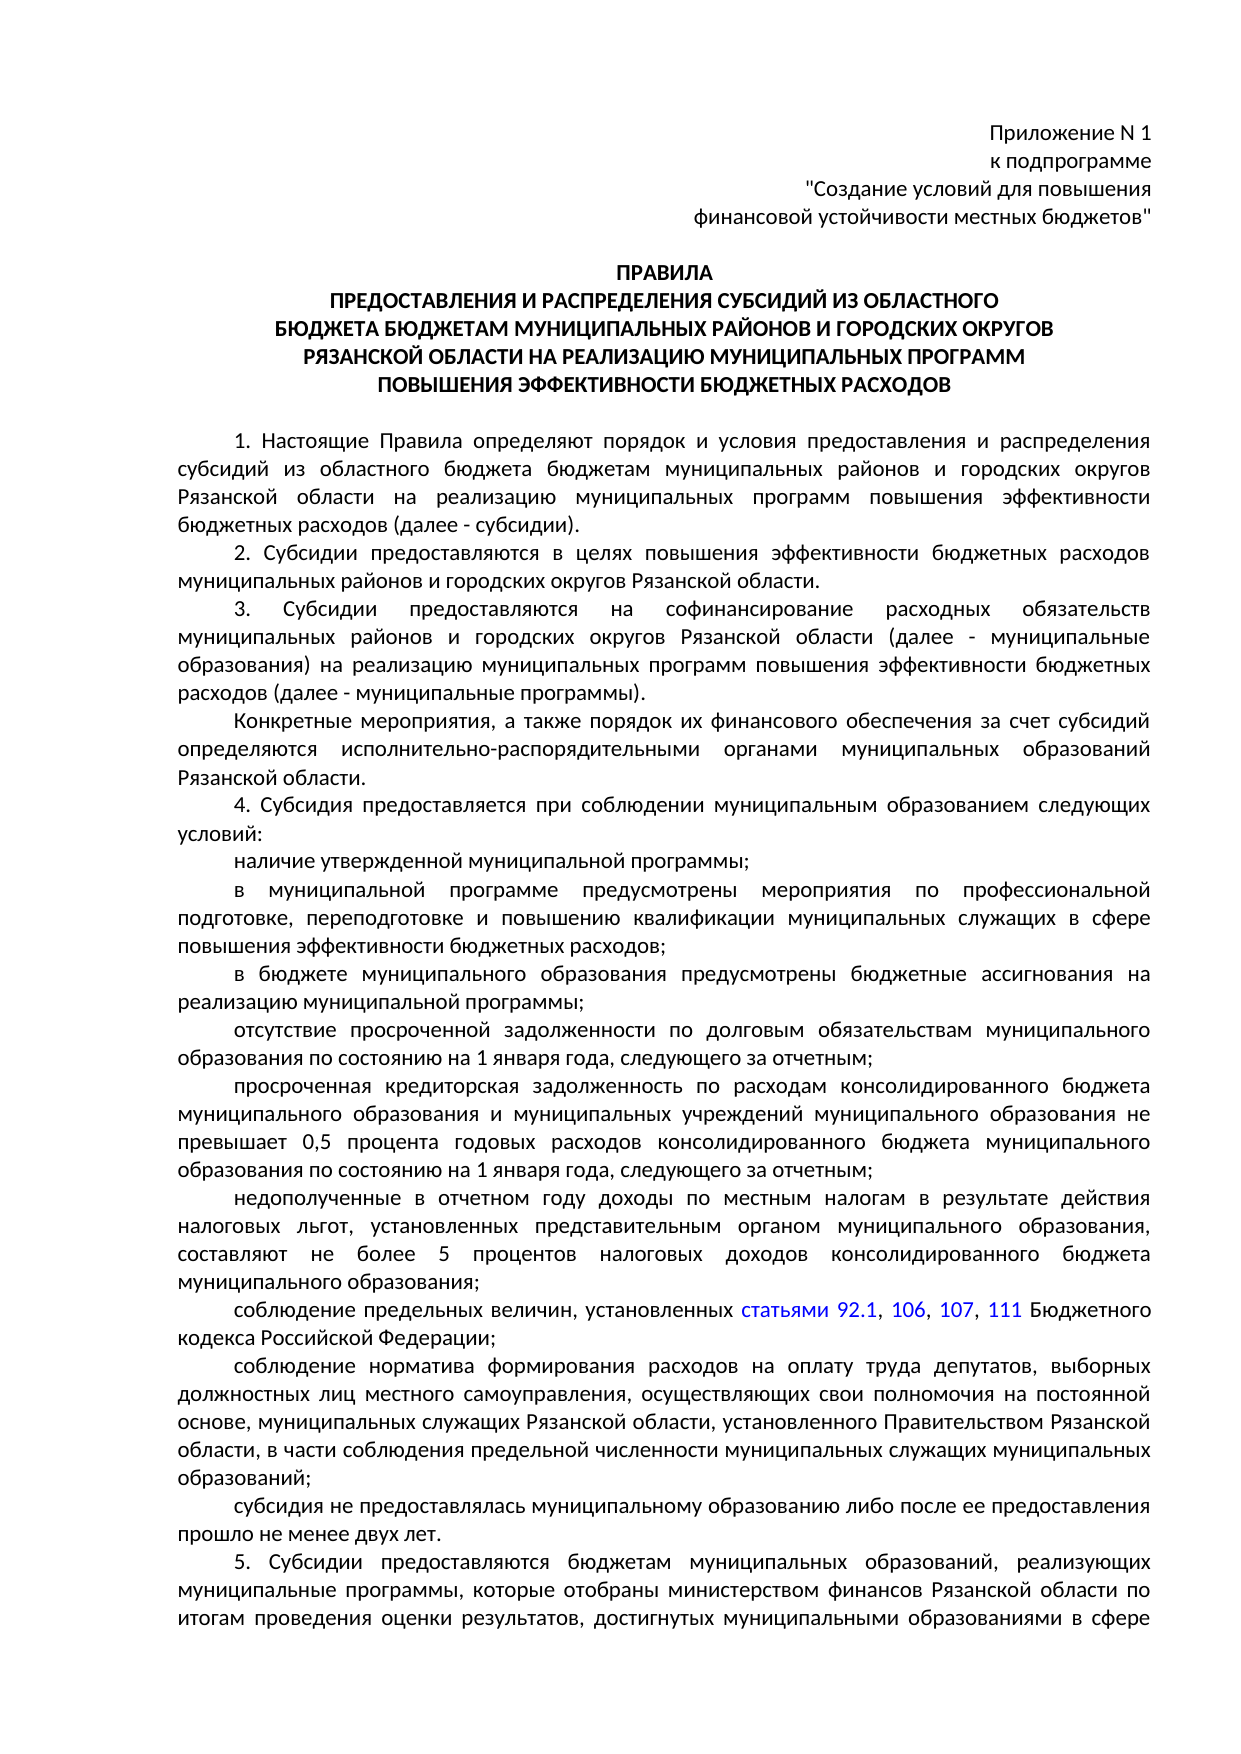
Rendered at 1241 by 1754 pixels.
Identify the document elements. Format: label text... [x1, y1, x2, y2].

text просроченная кредиторская задолженность по расходам консолидированного бюджета муниципального образования и муниципальных учреждений муниципального образования не превышает 0,5 процента годовых расходов консолидированного бюджета муниципального образования по состоянию на 1 января года, следующего за отчетным; [177, 1071, 1152, 1183]
title ПОВЫШЕНИЯ ЭФФЕКТИВНОСТИ БЮДЖЕТНЫХ РАСХОДОВ [177, 370, 1152, 398]
text соблюдение норматива формирования расходов на оплату труда депутатов, выборных должностных лиц местного самоуправления, осуществляющих свои полномочия на постоянной основе, муниципальных служащих Рязанской области, установленного Правительством Рязанской области, в части соблюдения предельной численности муниципальных служащих муниципальных образований; [177, 1351, 1152, 1491]
text Приложение N 1 [177, 118, 1152, 146]
title БЮДЖЕТА БЮДЖЕТАМ МУНИЦИПАЛЬНЫХ РАЙОНОВ И ГОРОДСКИХ ОКРУГОВ [177, 314, 1152, 342]
text 1. Настоящие Правила определяют порядок и условия предоставления и распределения субсидий из областного бюджета бюджетам муниципальных районов и городских округов Рязанской области на реализацию муниципальных программ повышения эффективности бюджетных расходов (далее - субсидии). [177, 426, 1152, 538]
text наличие утвержденной муниципальной программы; [177, 847, 1152, 875]
text к подпрограмме [177, 146, 1152, 174]
title РЯЗАНСКОЙ ОБЛАСТИ НА РЕАЛИЗАЦИЮ МУНИЦИПАЛЬНЫХ ПРОГРАММ [177, 342, 1152, 370]
text 4. Субсидия предоставляется при соблюдении муниципальным образованием следующих условий: [177, 791, 1152, 847]
text 3. Субсидии предоставляются на софинансирование расходных обязательств муниципальных районов и городских округов Рязанской области (далее - муниципальные образования) на реализацию муниципальных программ повышения эффективности бюджетных расходов (далее - муниципальные программы). [177, 594, 1152, 707]
text в муниципальной программе предусмотрены мероприятия по профессиональной подготовке, переподготовке и повышению квалификации муниципальных служащих в сфере повышения эффективности бюджетных расходов; [177, 875, 1152, 959]
text в бюджете муниципального образования предусмотрены бюджетные ассигнования на реализацию муниципальной программы; [177, 959, 1152, 1015]
text субсидия не предоставлялась муниципальному образованию либо после ее предоставления прошло не менее двух лет. [177, 1491, 1152, 1547]
title ПРЕДОСТАВЛЕНИЯ И РАСПРЕДЕЛЕНИЯ СУБСИДИЙ ИЗ ОБЛАСТНОГО [177, 286, 1152, 314]
text недополученные в отчетном году доходы по местным налогам в результате действия налоговых льгот, установленных представительным органом муниципального образования, составляют не более 5 процентов налоговых доходов консолидированного бюджета муниципального образования; [177, 1183, 1152, 1295]
text финансовой устойчивости местных бюджетов" [177, 202, 1152, 230]
text Конкретные мероприятия, а также порядок их финансового обеспечения за счет субсидий определяются исполнительно-распорядительными органами муниципальных образований Рязанской области. [177, 707, 1152, 791]
text отсутствие просроченной задолженности по долговым обязательствам муниципального образования по состоянию на 1 января года, следующего за отчетным; [177, 1015, 1152, 1071]
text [177, 1547, 1152, 1631]
text соблюдение предельных величин, установленных статьями 92.1, 106, 107, 111 Бюджетного кодекса Российской Федерации; [177, 1295, 1152, 1351]
text 2. Субсидии предоставляются в целях повышения эффективности бюджетных расходов муниципальных районов и городских округов Рязанской области. [177, 538, 1152, 594]
title ПРАВИЛА [177, 258, 1152, 286]
text "Создание условий для повышения [177, 174, 1152, 202]
